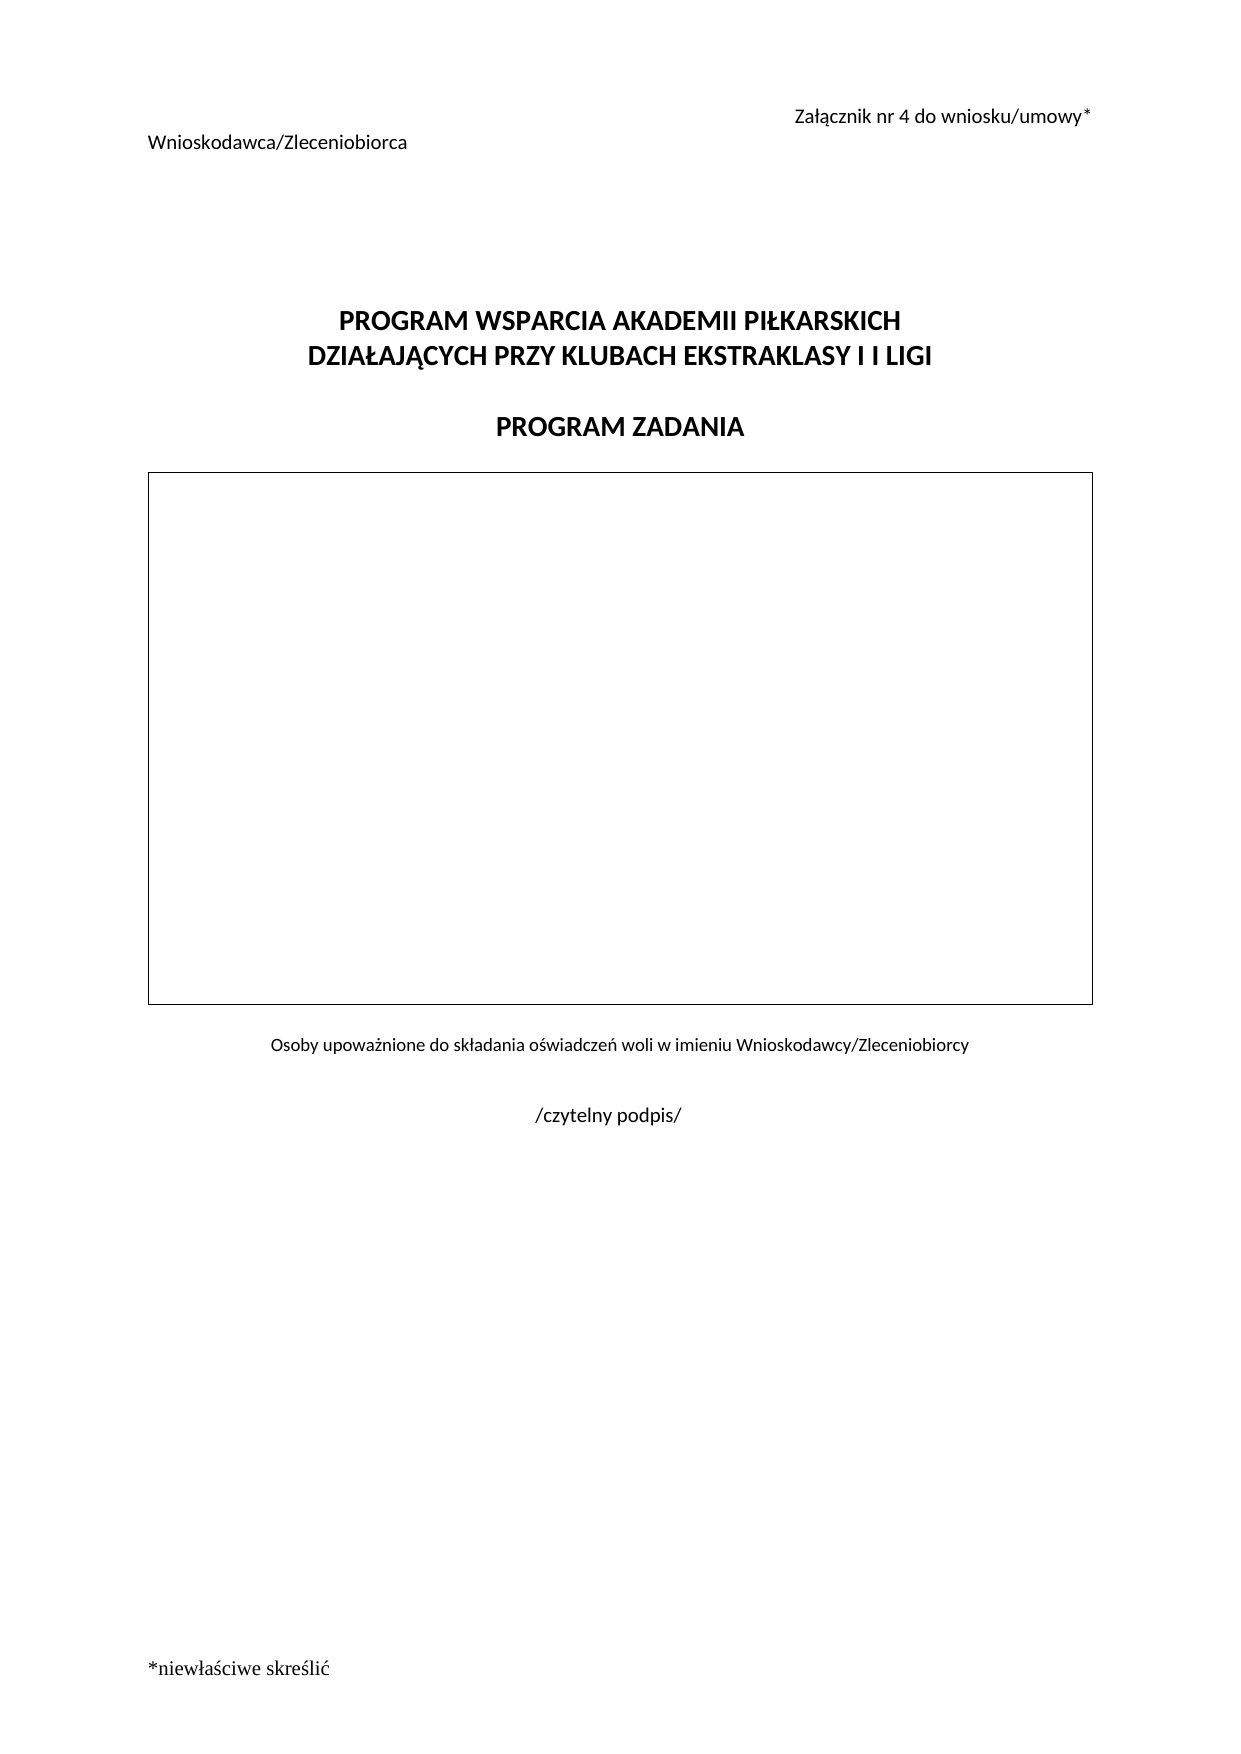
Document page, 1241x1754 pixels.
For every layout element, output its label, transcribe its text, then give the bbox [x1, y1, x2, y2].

text /czytelny podpis/ [443, 1102, 1093, 1127]
text PROGRAM ZADANIA [148, 408, 1093, 444]
table_header [149, 473, 1092, 1004]
text Załącznik nr 4 do wniosku/umowy* [148, 103, 1093, 129]
text Osoby upoważnione do składania oświadczeń woli w imieniu Wnioskodawcy/Zleceniobiorcy [148, 1033, 1093, 1056]
text Wnioskodawca/Zleceniobiorca [148, 129, 1093, 154]
text DZIAŁAJĄCYCH PRZY KLUBACH EKSTRAKLASY I I LIGI [148, 337, 1093, 373]
text PROGRAM WSPARCIA AKADEMII PIŁKARSKICH [148, 302, 1093, 337]
